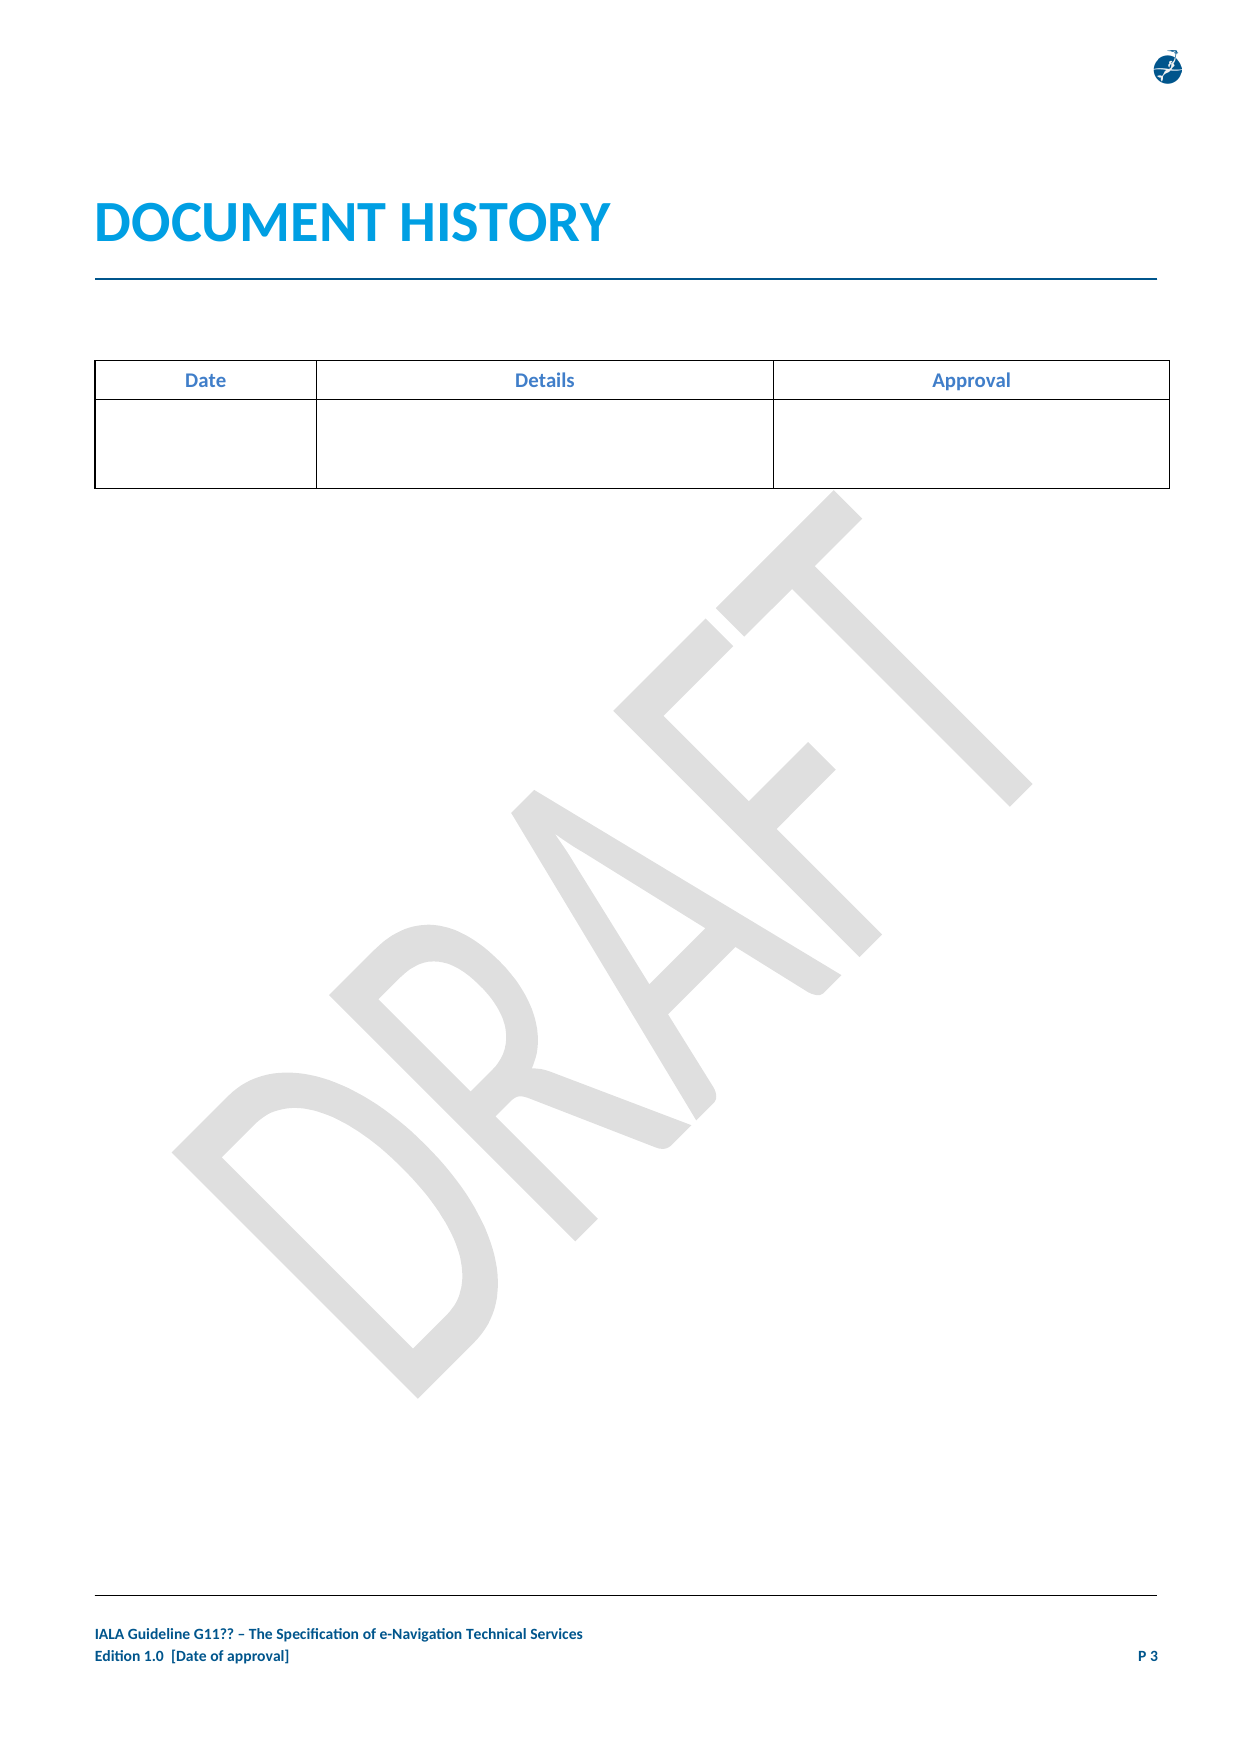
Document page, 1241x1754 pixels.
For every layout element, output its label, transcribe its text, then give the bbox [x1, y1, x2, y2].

table_cell [96, 400, 316, 488]
picture [1122, 0, 1241, 119]
table_cell [774, 400, 1169, 488]
table_header Details [317, 361, 773, 399]
table_header Date [96, 361, 316, 399]
table_header Approval [774, 361, 1169, 399]
table_cell [317, 400, 773, 488]
